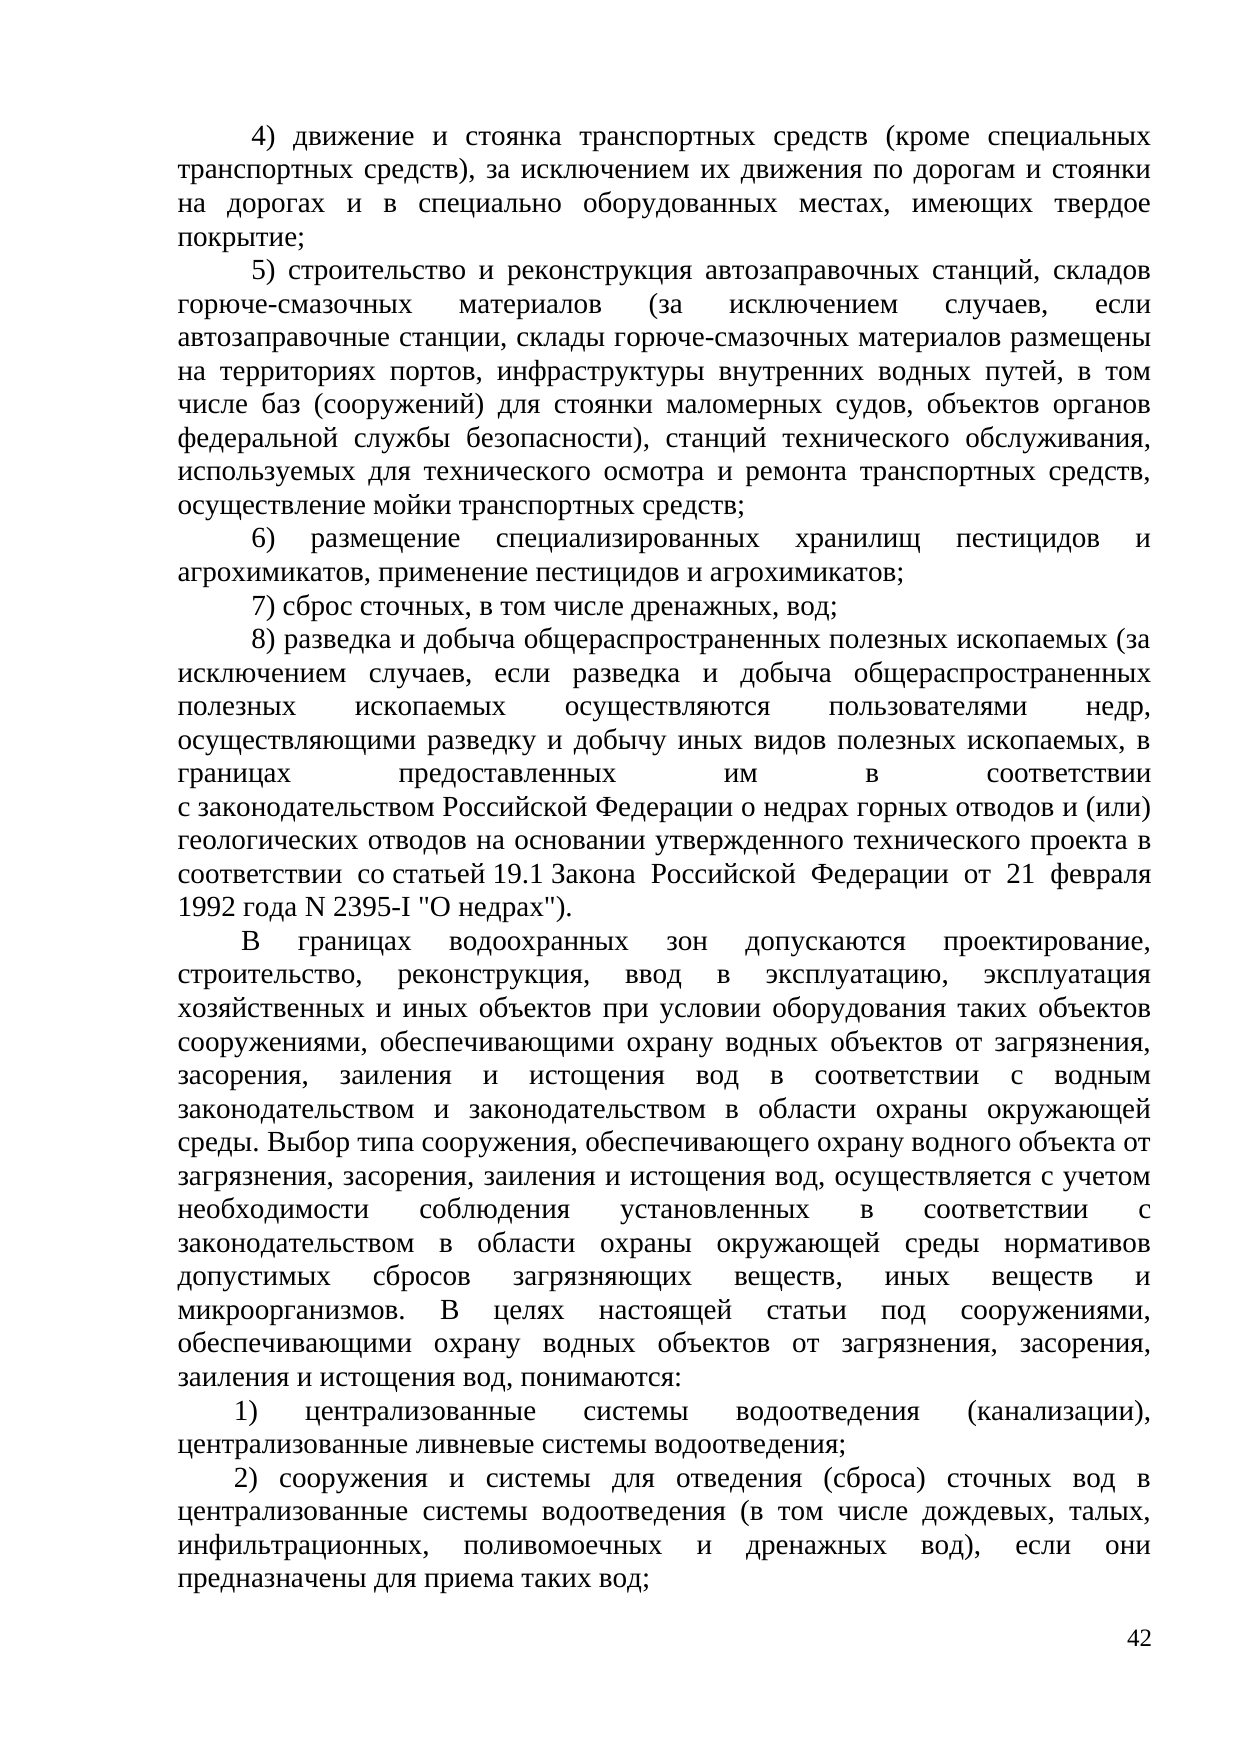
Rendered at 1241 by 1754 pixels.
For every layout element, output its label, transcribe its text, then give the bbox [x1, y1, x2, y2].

text 5) строительство и реконструкция автозаправочных станций, складов горюче-смазочных материалов (за исключением случаев, если автозаправочные станции, склады горюче-смазочных материалов размещены на территориях портов, инфраструктуры внутренних водных путей, в том числе баз (сооружений) для стоянки маломерных судов, объектов органов федеральной службы безопасности), станций технического обслуживания, используемых для технического осмотра и ремонта транспортных средств, осуществление мойки транспортных средств; [177, 252, 1152, 521]
text 4) движение и стоянка транспортных средств (кроме специальных транспортных средств), за исключением их движения по дорогам и стоянки на дорогах и в специально оборудованных местах, имеющих твердое покрытие; [177, 118, 1152, 252]
text 2) сооружения и системы для отведения (сброса) сточных вод в централизованные системы водоотведения (в том числе дождевых, талых, инфильтрационных, поливомоечных и дренажных вод), если они предназначены для приема таких вод; [177, 1460, 1152, 1594]
text 1) централизованные системы водоотведения (канализации), централизованные ливневые системы водоотведения; [177, 1393, 1152, 1460]
text 6) размещение специализированных хранилищ пестицидов и агрохимикатов, применение пестицидов и агрохимикатов; [177, 521, 1152, 588]
text В границах водоохранных зон допускаются проектирование, строительство, реконструкция, ввод в эксплуатацию, эксплуатация хозяйственных и иных объектов при условии оборудования таких объектов сооружениями, обеспечивающими охрану водных объектов от загрязнения, засорения, заиления и истощения вод в соответствии с водным законодательством и законодательством в области охраны окружающей среды. Выбор типа сооружения, обеспечивающего охрану водного объекта от загрязнения, засорения, заиления и истощения вод, осуществляется с учетом необходимости соблюдения установленных в соответствии с законодательством в области охраны окружающей среды нормативов допустимых сбросов загрязняющих веществ, иных веществ и микроорганизмов. В целях настоящей статьи под сооружениями, обеспечивающими охрану водных объектов от загрязнения, засорения, заиления и истощения вод, понимаются: [177, 923, 1152, 1393]
text 7) сброс сточных, в том числе дренажных, вод; [177, 588, 1152, 621]
text 8) разведка и добыча общераспространенных полезных ископаемых (за исключением случаев, если разведка и добыча общераспространенных полезных ископаемых осуществляются пользователями недр, осуществляющими разведку и добычу иных видов полезных ископаемых, в границах предоставленных им в соответствии с законодательством Российской Федерации о недрах горных отводов и (или) геологических отводов на основании утвержденного технического проекта в соответствии со статьей 19.1 Закона Российской Федерации от 21 февраля 1992 года N 2395-I "О недрах"). [177, 621, 1152, 923]
